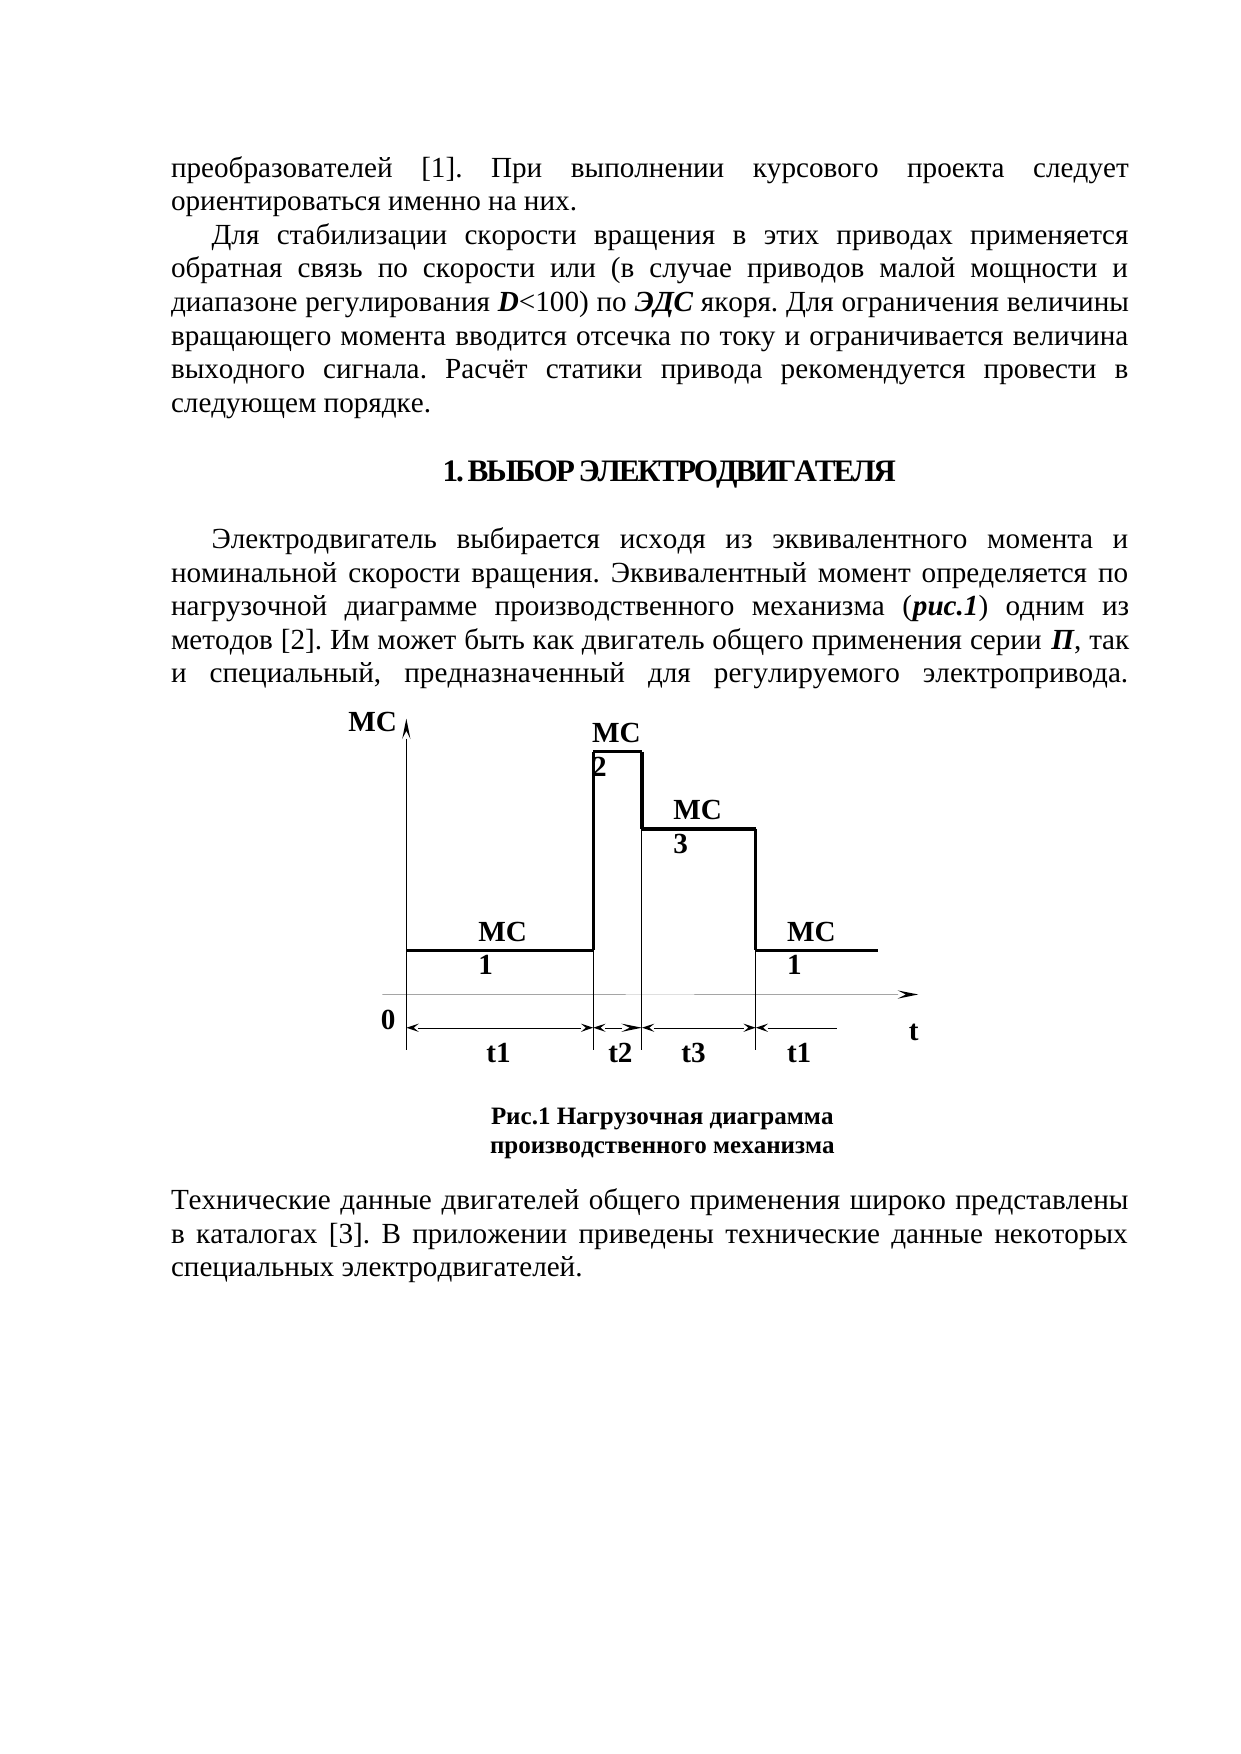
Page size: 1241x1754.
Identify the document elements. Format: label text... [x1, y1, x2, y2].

text 1. ВЫБОР ЭЛЕКТРОДВИГАТЕЛЯ [171, 452, 1129, 488]
text Для стабилизации скорости вращения в этих приводах применяется обратная связь по скорости или (в случае приводов малой мощности и диапазоне регулирования D<100) по ЭДС якоря. Для ограничения величины вращающего момента вводится отсечка по току и ограничивается величина выходного сигнала. Расчёт статики привода рекомендуется провести в следующем порядке. [171, 217, 1129, 418]
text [171, 150, 1129, 217]
text Электродвигатель выбирается исходя из эквивалентного момента и номинальной скорости вращения. Эквивалентный момент определяется по нагрузочной диаграмме производственного механизма (рис.1) одним из методов [2]. Им может быть как двигатель общего применения серии П, так и специальный, предназначенный для регулируемого электропривода. Технические данные двигателей общего применения широко представлены в каталогах [3]. В приложении приведены технические данные некоторых специальных электродвигателей. [171, 521, 1129, 1283]
